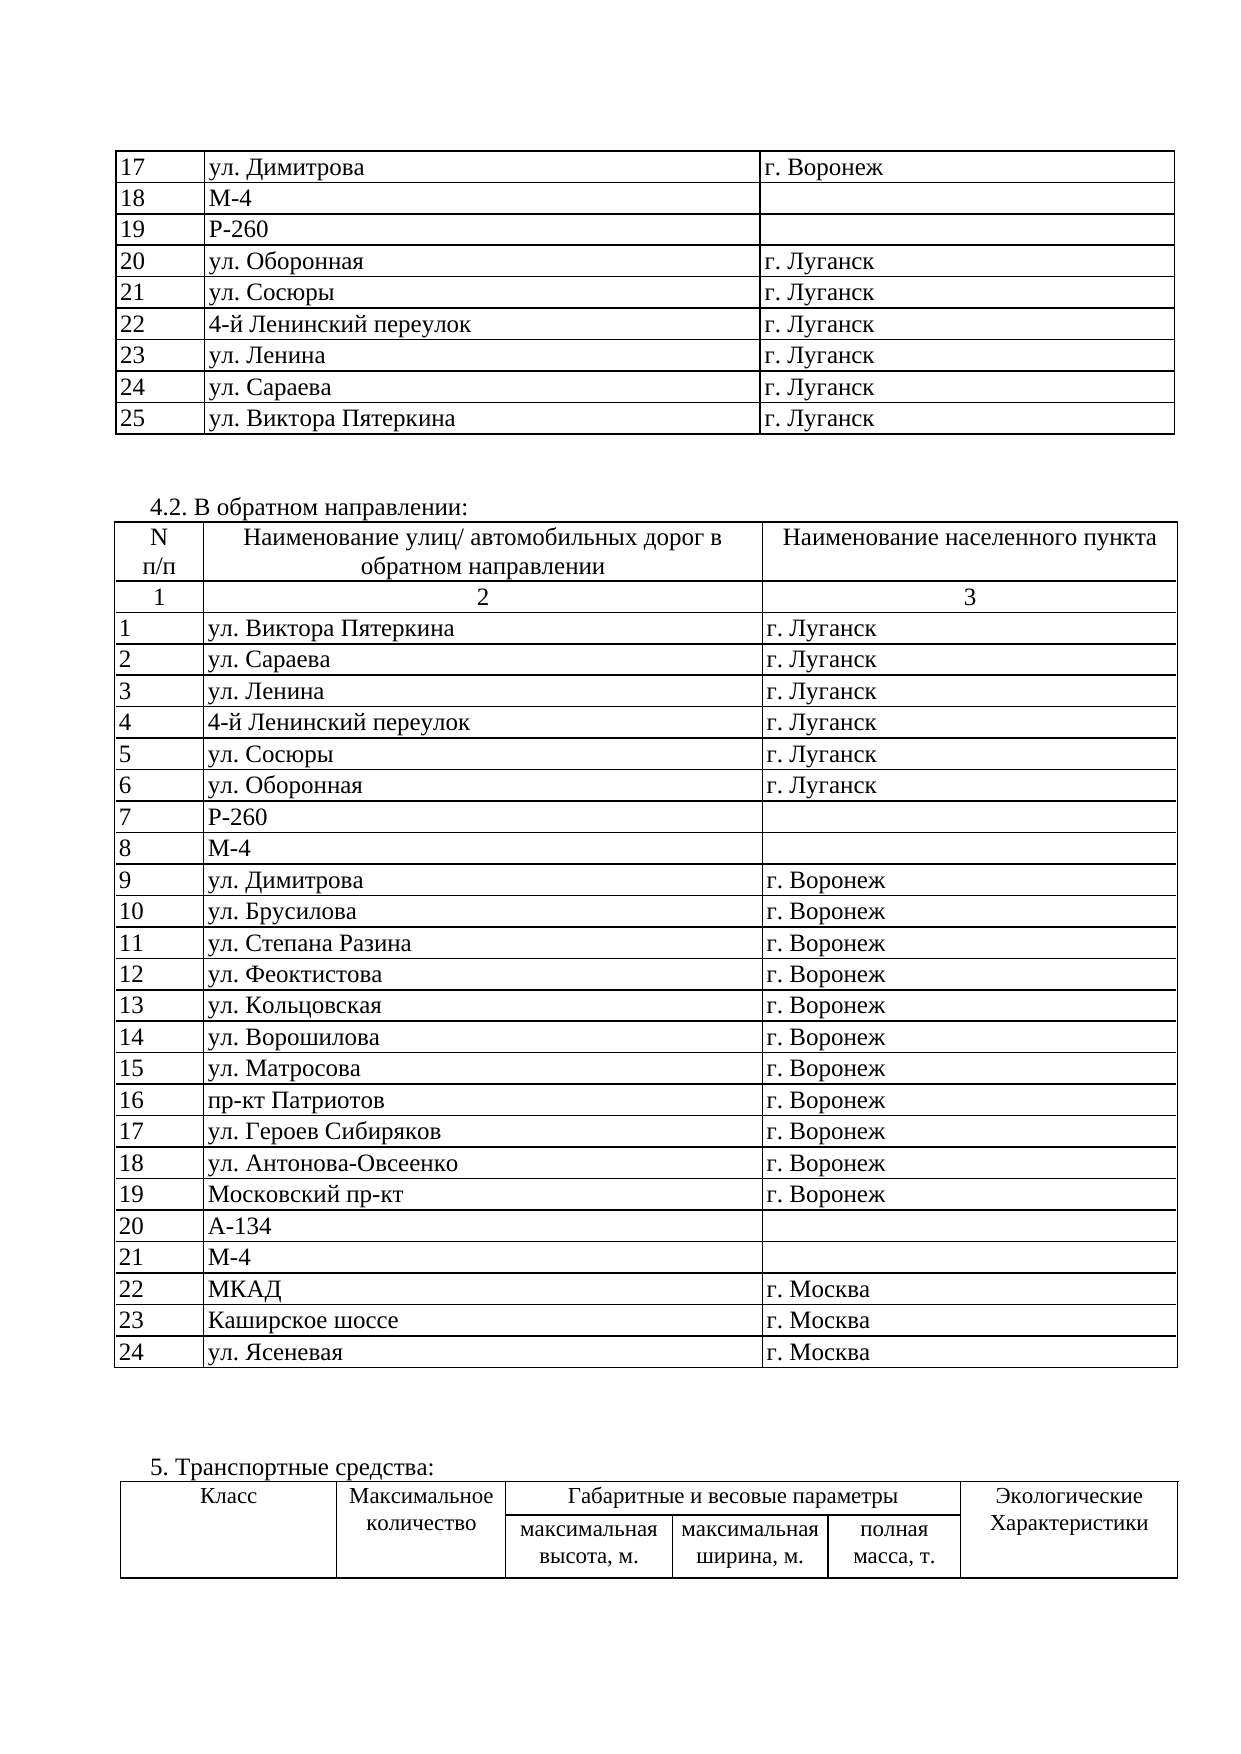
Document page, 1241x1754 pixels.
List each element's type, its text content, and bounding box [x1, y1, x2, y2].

table_cell ул. Кольцовская [204, 991, 762, 1020]
table_cell 1 [115, 613, 203, 643]
table_cell М-4 [204, 1242, 762, 1272]
table_cell г. Воронеж [763, 1083, 1177, 1115]
table_cell г. Москва [763, 1304, 1177, 1335]
table_cell г. Луганск [761, 340, 1174, 370]
table_cell ул. Виктора Пятеркина [205, 403, 759, 433]
table_cell г. Воронеж [763, 1115, 1177, 1146]
table_cell г. Воронеж [763, 1020, 1177, 1052]
table_cell г. Луганск [761, 403, 1174, 433]
table_cell ул. Сараева [205, 372, 759, 402]
table_cell 22 [115, 1273, 203, 1303]
table_cell 6 [115, 770, 203, 800]
table_cell ул. Степана Разина [204, 928, 762, 957]
table_cell г. Воронеж [763, 1146, 1177, 1178]
table_cell г. Луганск [761, 309, 1174, 339]
table_cell ул. Брусилова [204, 896, 762, 926]
table_cell 8 [115, 833, 203, 863]
table_cell г. Луганск [763, 737, 1177, 769]
table_cell ул. Виктора Пятеркина [204, 613, 762, 643]
table_cell Московский пр-кт [204, 1179, 762, 1209]
table_cell г. Луганск [763, 769, 1177, 800]
table_cell 13 [115, 990, 203, 1020]
table_cell ул. Антонова-Овсеенко [204, 1148, 762, 1178]
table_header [337, 1482, 505, 1577]
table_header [961, 1482, 1177, 1577]
table_cell 25 [117, 403, 204, 433]
table_cell ул. Димитрова [205, 152, 759, 181]
table_cell [761, 215, 1174, 244]
table_cell г. Москва [763, 1272, 1177, 1303]
table_cell г. Воронеж [763, 895, 1177, 926]
table_header Наименование населенного пункта [763, 523, 1177, 580]
table_cell ул. Ленина [205, 340, 759, 370]
table_cell 18 [115, 1147, 203, 1178]
table_cell полная масса, т. [829, 1516, 960, 1577]
text 5. Транспортные средства: [150, 1452, 1090, 1481]
table_cell 4 [115, 707, 203, 737]
table_cell 3 [115, 675, 203, 706]
table_cell ул. Феоктистова [204, 959, 762, 989]
text 4.2. В обратном направлении: [150, 492, 1090, 521]
table_cell пр-кт Патриотов [204, 1085, 762, 1115]
table_cell 17 [115, 1116, 203, 1146]
table_cell ул. Оборонная [204, 770, 762, 800]
table_cell ул. Ленина [204, 676, 762, 706]
table_cell г. Воронеж [763, 989, 1177, 1020]
table_cell Каширское шоссе [204, 1305, 762, 1335]
table_header Габаритные и весовые параметры [506, 1482, 960, 1514]
table_cell [763, 1209, 1177, 1241]
table_cell 7 [115, 801, 203, 832]
table_header Наименование улиц/ автомобильных дорог в обратном направлении [204, 523, 762, 580]
table_header N п/п [115, 523, 203, 580]
table_cell А-134 [204, 1211, 762, 1241]
table_cell 22 [117, 309, 204, 339]
table_cell ул. Сараева [204, 645, 762, 674]
table_cell М-4 [205, 183, 759, 213]
table_cell 20 [115, 1210, 203, 1241]
table_cell 14 [115, 1021, 203, 1052]
table_cell 2 [115, 644, 203, 674]
table_cell 1 [115, 581, 203, 611]
table_cell 24 [117, 372, 204, 402]
table_cell г. Луганск [763, 611, 1177, 643]
table_cell г. Воронеж [761, 152, 1174, 181]
table_cell максимальная высота, м. [506, 1516, 672, 1577]
table_cell 4-й Ленинский переулок [205, 309, 759, 339]
table_cell 17 [117, 152, 204, 181]
table_cell 4-й Ленинский переулок [204, 707, 762, 737]
table_cell [761, 183, 1174, 213]
table_cell ул. Сосюры [205, 277, 759, 307]
table_cell г. Воронеж [763, 926, 1177, 957]
table_cell ул. Героев Сибиряков [204, 1116, 762, 1146]
table_cell 12 [115, 959, 203, 989]
table_cell г. Воронеж [763, 1178, 1177, 1209]
table_cell М-4 [204, 833, 762, 863]
table_cell 24 [115, 1336, 203, 1366]
table_cell 18 [117, 183, 204, 213]
table_cell г. Москва [763, 1335, 1177, 1366]
table_cell 5 [115, 738, 203, 769]
table_cell г. Луганск [761, 277, 1174, 307]
table_cell 23 [117, 340, 204, 370]
table_cell ул. Димитрова [204, 865, 762, 894]
table_cell г. Воронеж [763, 863, 1177, 894]
table_cell 21 [117, 277, 204, 307]
table_cell 3 [763, 580, 1177, 611]
table_cell [763, 832, 1177, 863]
table_cell г. Луганск [761, 372, 1174, 402]
table_cell ул. Сосюры [204, 739, 762, 769]
table_cell г. Луганск [763, 706, 1177, 737]
table_cell г. Луганск [761, 246, 1174, 276]
table_cell г. Воронеж [763, 958, 1177, 989]
table_cell МКАД [204, 1274, 762, 1303]
table_cell Р-260 [205, 215, 759, 244]
table_cell 9 [115, 864, 203, 894]
table_cell максимальная ширина, м. [673, 1516, 827, 1577]
table_cell г. Воронеж [763, 1052, 1177, 1083]
table_cell ул. Оборонная [205, 246, 759, 276]
table_cell [763, 1241, 1177, 1272]
table_cell ул. Матросова [204, 1053, 762, 1083]
table_cell 10 [115, 896, 203, 926]
table_cell 19 [117, 215, 204, 244]
table_cell 15 [115, 1053, 203, 1083]
table_cell г. Луганск [763, 674, 1177, 706]
table_cell 16 [115, 1084, 203, 1115]
table_cell 20 [117, 246, 204, 276]
table_cell Р-260 [204, 802, 762, 832]
table_cell 2 [204, 582, 762, 611]
table_cell [763, 800, 1177, 832]
table_cell 21 [115, 1242, 203, 1272]
table_cell 11 [115, 927, 203, 957]
table_cell ул. Ясеневая [204, 1337, 762, 1366]
table_cell ул. Ворошилова [204, 1022, 762, 1052]
table_cell 23 [115, 1305, 203, 1335]
table_cell г. Луганск [763, 643, 1177, 674]
table_cell 19 [115, 1179, 203, 1209]
table_header Класс [121, 1482, 336, 1577]
